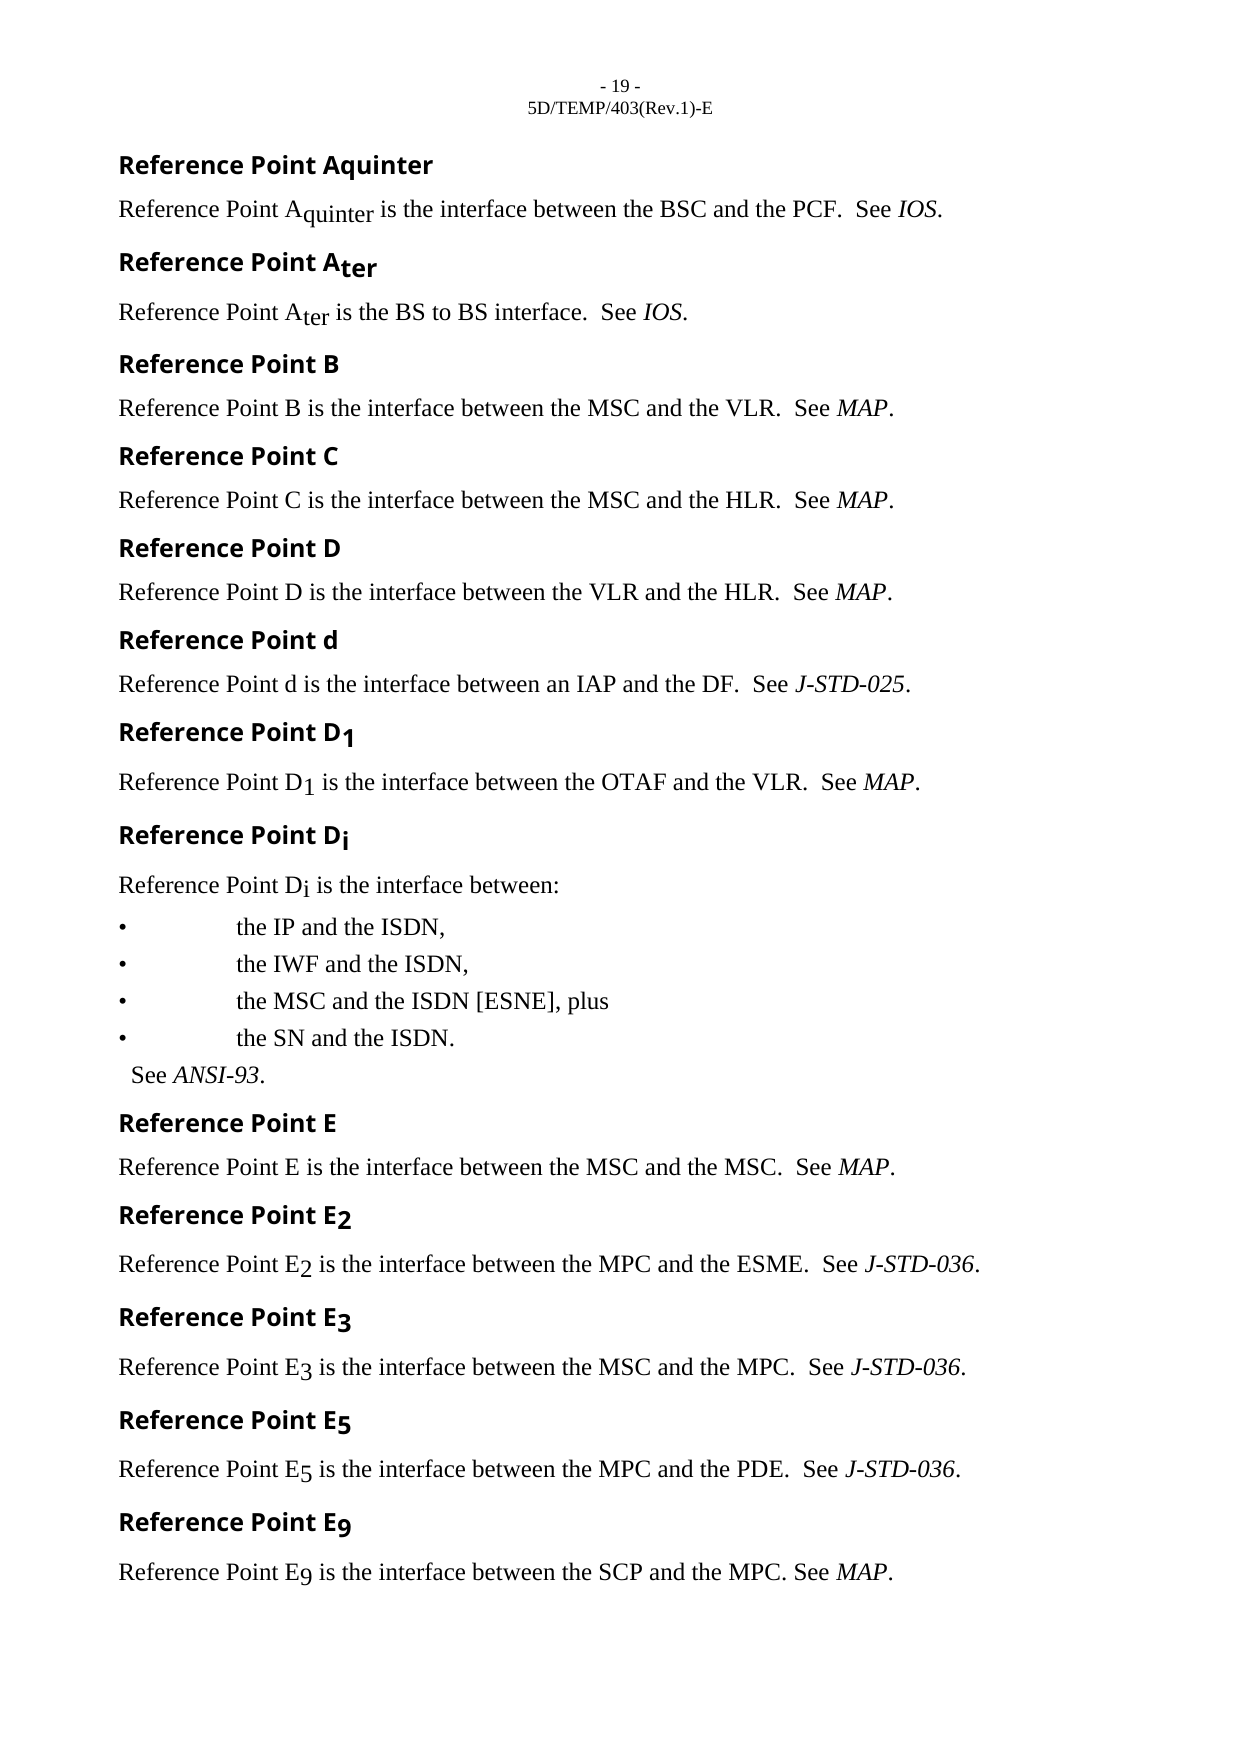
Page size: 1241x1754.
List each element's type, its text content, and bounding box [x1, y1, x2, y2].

subtitle Reference Point E5 [118, 1402, 1122, 1442]
text • the MSC and the ISDN [ESNE], plus [118, 986, 1122, 1014]
text Reference Point B is the interface between the MSC and the VLR. See MAP. [118, 393, 1122, 422]
subtitle Reference Point d [118, 623, 1122, 657]
subtitle Reference Point E2 [118, 1197, 1122, 1237]
subtitle Reference Point D1 [118, 715, 1122, 755]
text See ANSI-93. [118, 1060, 1122, 1089]
text Reference Point E5 is the interface between the MPC and the PDE. See J-STD-036. [118, 1454, 1122, 1488]
text Reference Point C is the interface between the MSC and the HLR. See MAP. [118, 486, 1122, 514]
subtitle Reference Point E [118, 1105, 1122, 1139]
text Reference Point d is the interface between an IAP and the DF. See J-STD-025. [118, 669, 1122, 698]
subtitle Reference Point D [118, 531, 1122, 565]
text Reference Point E2 is the interface between the MPC and the ESME. See J-STD-036. [118, 1249, 1122, 1283]
subtitle Reference Point Aquinter [118, 148, 1122, 182]
text Reference Point E9 is the interface between the SCP and the MPC. See MAP. [118, 1557, 1122, 1591]
subtitle Reference Point Di [118, 817, 1122, 857]
subtitle Reference Point E3 [118, 1300, 1122, 1339]
subtitle Reference Point E9 [118, 1505, 1122, 1544]
subtitle Reference Point Ater [118, 244, 1122, 284]
subtitle Reference Point C [118, 439, 1122, 473]
text • the IWF and the ISDN, [118, 949, 1122, 977]
text Reference Point D is the interface between the VLR and the HLR. See MAP. [118, 577, 1122, 606]
subtitle Reference Point B [118, 347, 1122, 381]
text • the IP and the ISDN, [118, 912, 1122, 940]
text Reference Point Di is the interface between: [118, 870, 1122, 903]
text • the SN and the ISDN. [118, 1023, 1122, 1052]
text Reference Point Aquinter is the interface between the BSC and the PCF. See IOS. [118, 194, 1122, 228]
text Reference Point E3 is the interface between the MSC and the MPC. See J-STD-036. [118, 1352, 1122, 1386]
text Reference Point E is the interface between the MSC and the MSC. See MAP. [118, 1152, 1122, 1181]
text Reference Point D1 is the interface between the OTAF and the VLR. See MAP. [118, 767, 1122, 801]
text Reference Point Ater is the BS to BS interface. See IOS. [118, 297, 1122, 330]
